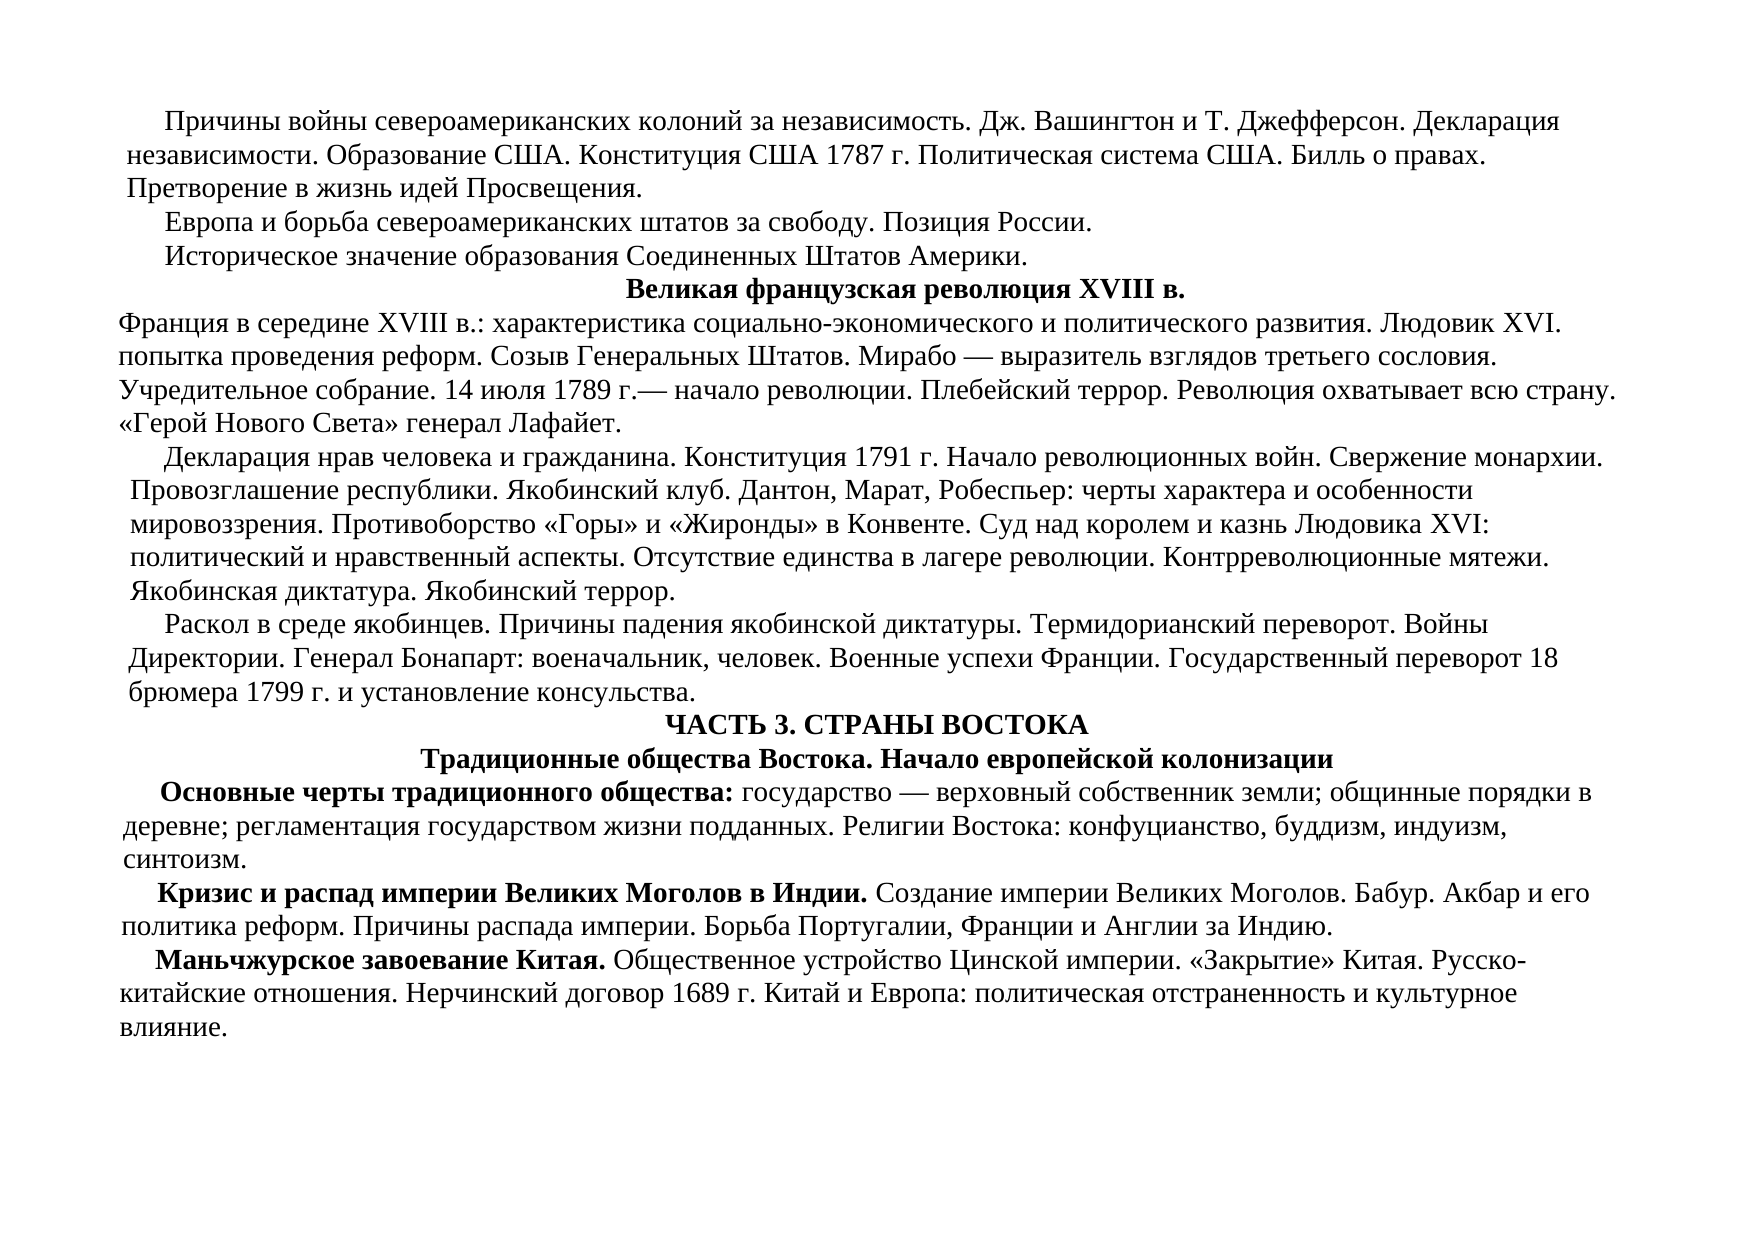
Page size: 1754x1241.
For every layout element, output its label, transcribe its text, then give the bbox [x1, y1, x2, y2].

text Европа и борьба североамериканских штатов за свободу. Позиция России. [129, 204, 1633, 238]
text Франция в середине XVIII в.: характеристика социально-экономического и политического развития. Людовик XVI. попытка проведения реформ. Созыв Генеральных Штатов. Мирабо — выразитель взглядов третьего сословия. Учредительное собрание. 14 июля 1789 г.— начало революции. Плебейский террор. Революция охватывает всю страну. «Герой Нового Света» генерал Лафайет. [118, 305, 1636, 439]
text Основные черты традиционного общества: государство — верховный собственник земли; общинные порядки в деревне; регламентация государством жизни подданных. Религии Востока: конфуцианство, буддизм, индуизм, синтоизм. [123, 774, 1625, 875]
text ЧАСТЬ 3. СТРАНЫ ВОСТОКА [118, 707, 1636, 741]
text Маньчжурское завоевание Китая. Общественное устройство Цинской империи. «Закрытие» Китая. Русско-китайские отношения. Нерчинский договор 1689 г. Китай и Европа: политическая отстраненность и культурное влияние. [119, 942, 1624, 1043]
text Раскол в среде якобинцев. Причины падения якобинской диктатуры. Термидорианский переворот. Войны Директории. Генерал Бонапарт: военачальник, человек. Военные успехи Франции. Государственный переворот 18 брюмера 1799 г. и установление консульства. [128, 607, 1633, 707]
text Кризис и распад империи Великих Моголов в Индии. Создание империи Великих Моголов. Бабур. Акбар и его политика реформ. Причины распада империи. Борьба Португалии, Франции и Англии за Индию. [121, 875, 1624, 942]
text Традиционные общества Востока. Начало европейской колонизации [118, 741, 1636, 774]
text Историческое значение образования Соединенных Штатов Америки. [129, 238, 1633, 271]
text Великая французская революция XVIII в. [175, 271, 1636, 305]
text Декларация нрав человека и гражданина. Конституция 1791 г. Начало революционных войн. Свержение монархии. Провозглашение республики. Якобинский клуб. Дантон, Марат, Робеспьер: черты характера и особенности мировоззрения. Противоборство «Горы» и «Жиронды» в Конвенте. Суд над королем и казнь Людовика XVI: политический и нравственный аспекты. Отсутствие единства в лагере революции. Контрреволюционные мятежи. Якобинская диктатура. Якобинский террор. [130, 439, 1635, 607]
text Причины войны североамериканских колоний за независимость. Дж. Вашингтон и Т. Джефферсон. Декларация независимости. Образование США. Конституция США 1787 г. Политическая система США. Билль о правах. Претворение в жизнь идей Просвещения. [126, 103, 1633, 204]
